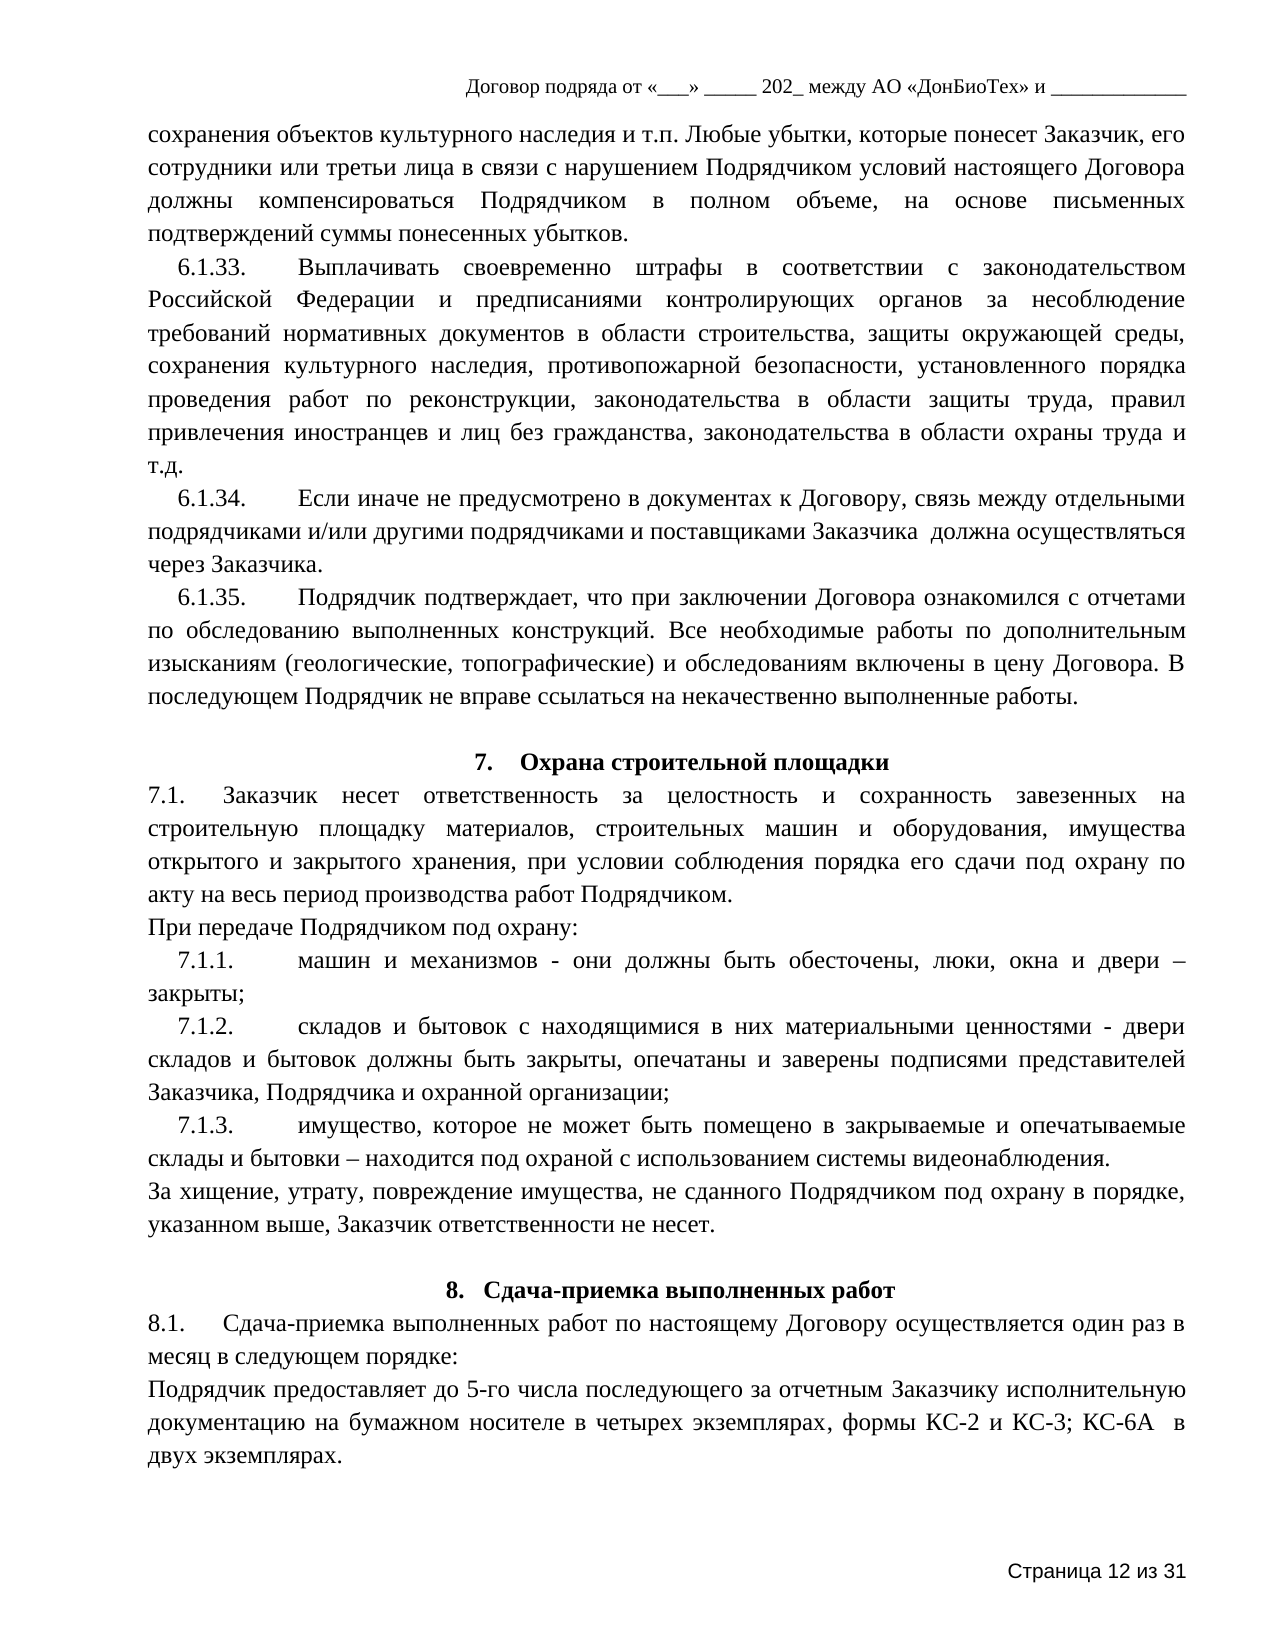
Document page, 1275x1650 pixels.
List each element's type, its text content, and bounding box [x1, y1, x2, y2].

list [148, 119, 1186, 247]
list Если иначе не предусмотрено в документах к Договору, связь между отдельными подрядчиками и/или другими подрядчиками и поставщиками Заказчика должна осуществляться через Заказчика. [148, 483, 1186, 577]
list Подрядчик подтверждает, что при заключении Договора ознакомился с отчетами по обследованию выполненных конструкций. Все необходимые работы по дополнительным изысканиям (геологические, топографические) и обследованиям включены в цену Договора. В последующем Подрядчик не вправе ссылаться на некачественно выполненные работы. [148, 582, 1186, 709]
list Сдача-приемка выполненных работ [154, 1275, 1186, 1304]
text При передаче Подрядчиком под охрану: [148, 912, 1186, 941]
list Выплачивать своевременно штрафы в соответствии с законодательством Российской Федерации и предписаниями контролирующих органов за несоблюдение требований нормативных документов в области строительства, защиты окружающей среды, сохранения культурного наследия, противопожарной безопасности, установленного порядка проведения работ по реконструкции, законодательства в области защиты труда, правил привлечения иностранцев и лиц без гражданства, законодательства в области охраны труда и т.д. [148, 252, 1186, 478]
list За хищение, утрату, повреждение имущества, не сданного Подрядчиком под охрану в порядке, указанном выше, Заказчик ответственности не несет. [148, 1176, 1186, 1238]
list Сдача-приемка выполненных работ по настоящему Договору осуществляется один раз в месяц в следующем порядке: [148, 1308, 1186, 1370]
list Подрядчик предоставляет до 5-го чиcла последующего за отчетным Заказчику исполнительную документацию на бумажном носителе в четырех экземплярах, формы КС-2 и КС-3; КС-6А в двух экземплярах. [148, 1374, 1186, 1469]
list Охрана строительной площадки [148, 747, 1186, 776]
list Заказчик несет ответственность за целостность и сохранность завезенных на строительную площадку материалов, строительных машин и оборудования, имущества открытого и закрытого хранения, при условии соблюдения порядка его сдачи под охрану по акту на весь период производства работ Подрядчиком. [148, 780, 1186, 908]
list машин и механизмов - они должны быть обесточены, люки, окна и двери – закрыты; [148, 945, 1186, 1007]
list имущество, которое не может быть помещено в закрываемые и опечатываемые склады и бытовки – находится под охраной с использованием системы видеонаблюдения. [148, 1110, 1186, 1172]
list складов и бытовок с находящимися в них материальными ценностями - двери складов и бытовок должны быть закрыты, опечатаны и заверены подписями представителей Заказчика, Подрядчика и охранной организации; [148, 1011, 1186, 1106]
